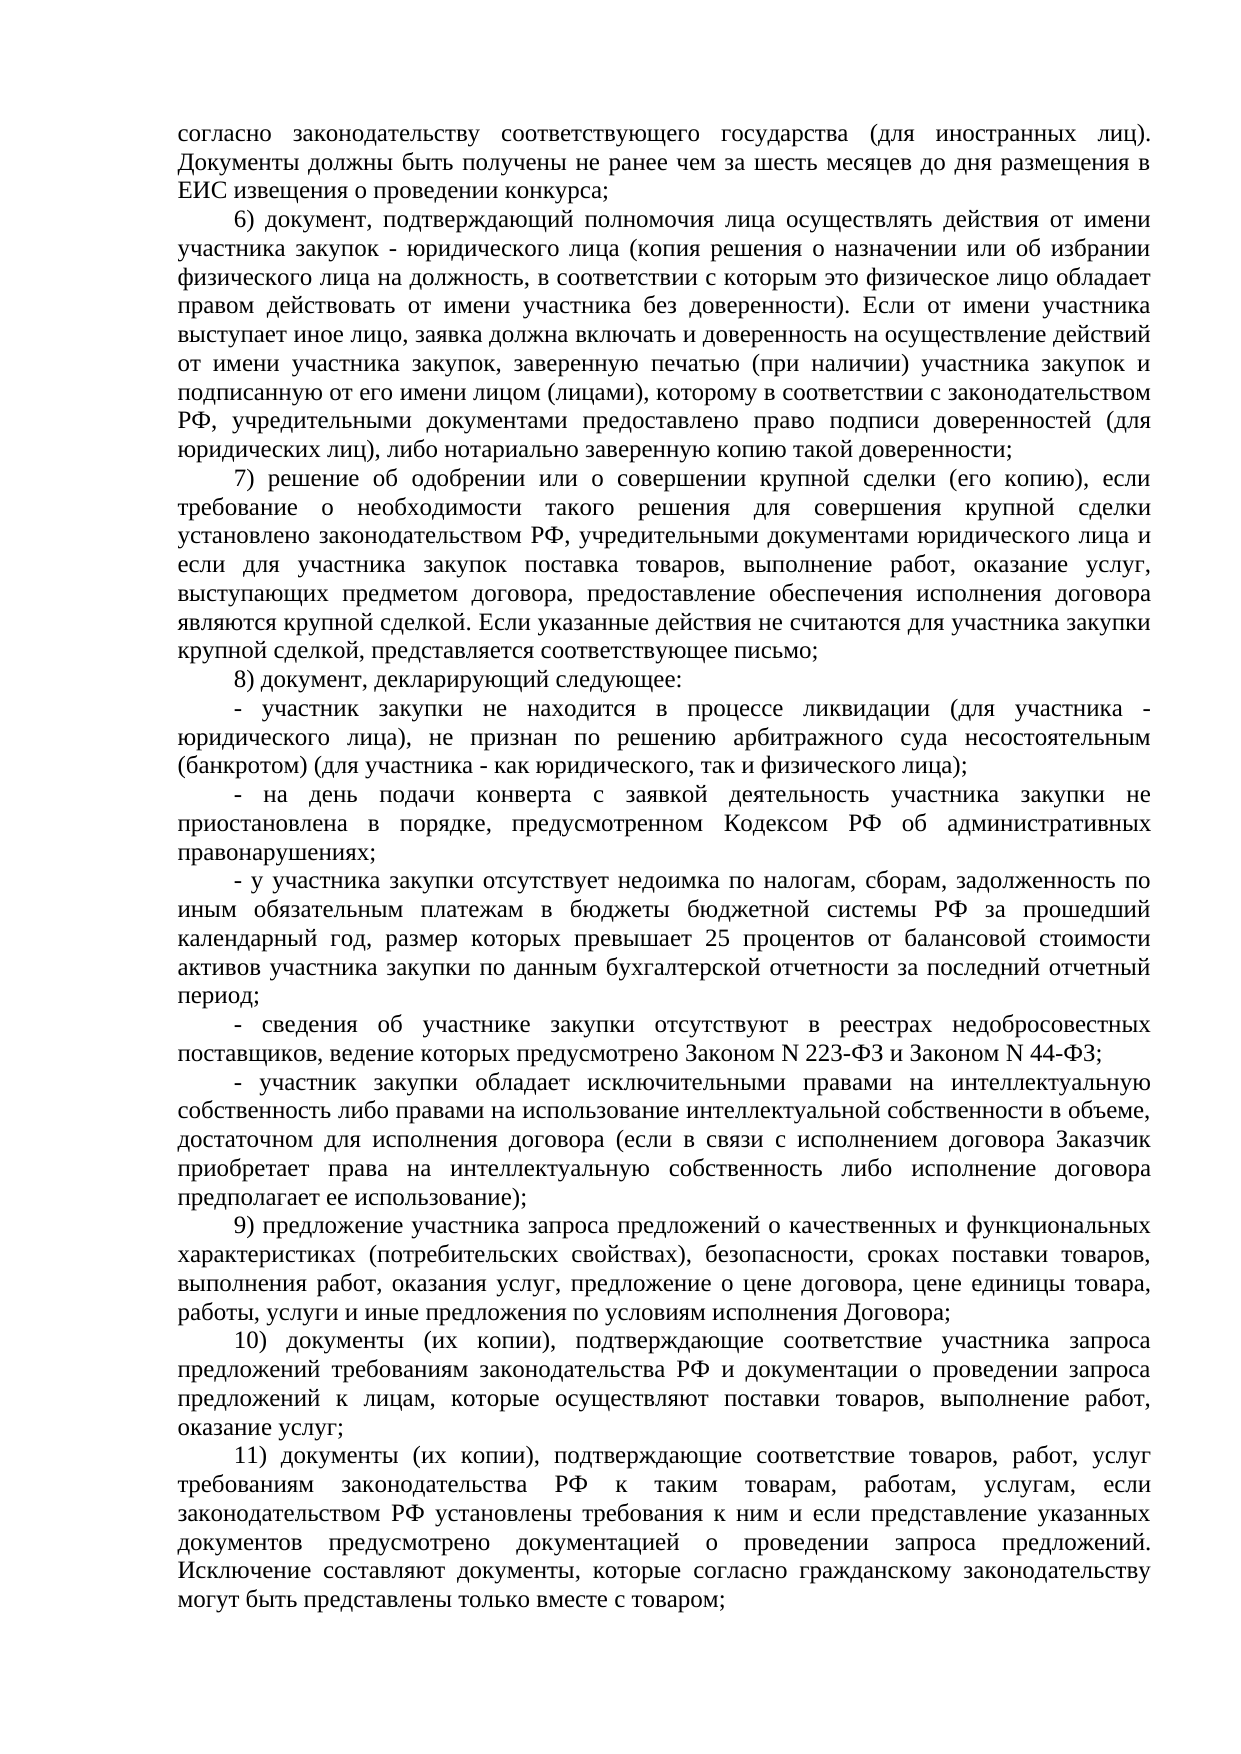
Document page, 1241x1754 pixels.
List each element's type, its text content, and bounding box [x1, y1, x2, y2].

text 10) документы (их копии), подтверждающие соответствие участника запроса предложений требованиям законодательства РФ и документации о проведении запроса предложений к лицам, которые осуществляют поставки товаров, выполнение работ, оказание услуг; [177, 1326, 1152, 1441]
text 7) решение об одобрении или о совершении крупной сделки (его копию), если требование о необходимости такого решения для совершения крупной сделки установлено законодательством РФ, учредительными документами юридического лица и если для участника закупок поставка товаров, выполнение работ, оказание услуг, выступающих предметом договора, предоставление обеспечения исполнения договора являются крупной сделкой. Если указанные действия не считаются для участника закупки крупной сделкой, представляется соответствующее письмо; [177, 463, 1152, 664]
text 8) документ, декларирующий следующее: [177, 664, 1152, 693]
text 11) документы (их копии), подтверждающие соответствие товаров, работ, услуг требованиям законодательства РФ к таким товарам, работам, услугам, если законодательством РФ установлены требования к ним и если представление указанных документов предусмотрено документацией о проведении запроса предложений. Исключение составляют документы, которые согласно гражданскому законодательству могут быть представлены только вместе с товаром; [177, 1441, 1152, 1613]
text 6) документ, подтверждающий полномочия лица осуществлять действия от имени участника закупок - юридического лица (копия решения о назначении или об избрании физического лица на должность, в соответствии с которым это физическое лицо обладает правом действовать от имени участника без доверенности). Если от имени участника выступает иное лицо, заявка должна включать и доверенность на осуществление действий от имени участника закупок, заверенную печатью (при наличии) участника закупок и подписанную от его имени лицом (лицами), которому в соответствии с законодательством РФ, учредительными документами предоставлено право подписи доверенностей (для юридических лиц), либо нотариально заверенную копию такой доверенности; [177, 204, 1152, 463]
text - сведения об участнике закупки отсутствуют в реестрах недобросовестных поставщиков, ведение которых предусмотрено Законом N 223-ФЗ и Законом N 44-ФЗ; [177, 1009, 1152, 1067]
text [177, 118, 1152, 204]
text 9) предложение участника запроса предложений о качественных и функциональных характеристиках (потребительских свойствах), безопасности, сроках поставки товаров, выполнения работ, оказания услуг, предложение о цене договора, цене единицы товара, работы, услуги и иные предложения по условиям исполнения Договора; [177, 1211, 1152, 1326]
text - участник закупки не находится в процессе ликвидации (для участника - юридического лица), не признан по решению арбитражного суда несостоятельным (банкротом) (для участника - как юридического, так и физического лица); [177, 693, 1152, 779]
text - у участника закупки отсутствует недоимка по налогам, сборам, задолженность по иным обязательным платежам в бюджеты бюджетной системы РФ за прошедший календарный год, размер которых превышает 25 процентов от балансовой стоимости активов участника закупки по данным бухгалтерской отчетности за последний отчетный период; [177, 866, 1152, 1009]
text - на день подачи конверта с заявкой деятельность участника закупки не приостановлена в порядке, предусмотренном Кодексом РФ об административных правонарушениях; [177, 779, 1152, 866]
text - участник закупки обладает исключительными правами на интеллектуальную собственность либо правами на использование интеллектуальной собственности в объеме, достаточном для исполнения договора (если в связи с исполнением договора Заказчик приобретает права на интеллектуальную собственность либо исполнение договора предполагает ее использование); [177, 1067, 1152, 1211]
